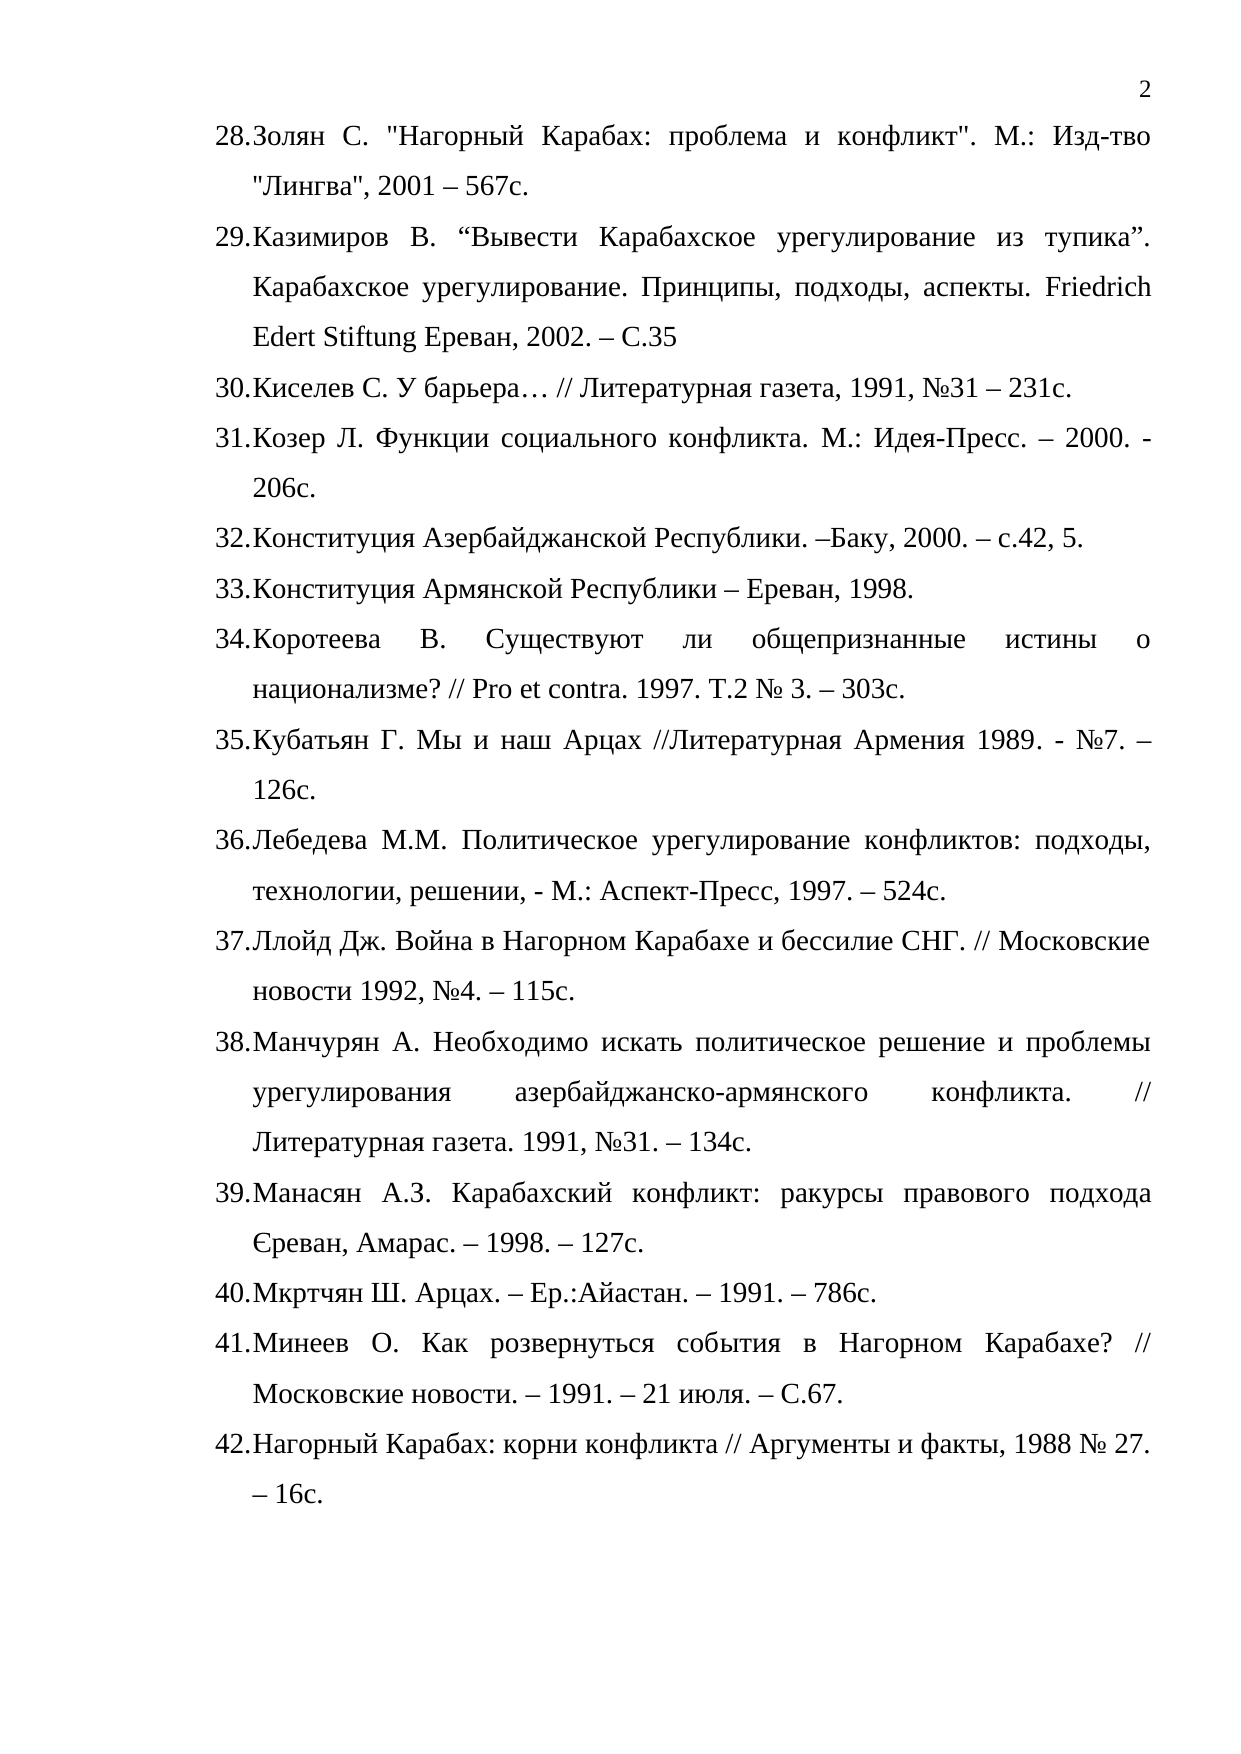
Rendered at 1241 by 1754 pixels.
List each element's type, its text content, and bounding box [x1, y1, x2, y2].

list Кубатьян Г. Мы и наш Арцах //Литературная Армения 1989. - №7. – 126с. [215, 722, 1152, 806]
list Казимиров В. “Вывести Карабахское урегулирование из тупика”. Карабахское урегулирование. Принципы, подходы, аспекты. Friedrich Edert Stiftung Ереван, 2002. – С.35 [215, 219, 1152, 353]
list Киселев С. У барьера… // Литературная газета, 1991, №31 – 231с. [215, 370, 1152, 403]
list Минеев О. Как розвернуться события в Нагорном Карабахе? // Московские новости. – 1991. – 21 июля. – С.67. [215, 1326, 1152, 1409]
list Лебедева М.М. Политическое урегулирование конфликтов: подходы, технологии, решении, - М.: Аспект-Пресс, 1997. – 524с. [215, 822, 1152, 906]
list Конституция Армянской Республики – Ереван, 1998. [215, 571, 1152, 604]
list Манасян А.З. Карабахский конфликт: ракурсы правового подхода Єреван, Амарас. – 1998. – 127с. [215, 1175, 1152, 1258]
list Мкртчян Ш. Арцах. – Ер.:Айастан. – 1991. – 786с. [215, 1275, 1152, 1309]
list Ллойд Дж. Война в Нагорном Карабахе и бессилие СНГ. // Московские новости 1992, №4. – 115с. [215, 923, 1152, 1007]
list Золян С. "Нагорный Карабах: проблема и конфликт". М.: Изд-тво ''Лингва'', 2001 – 567с. [215, 118, 1152, 202]
list Нагорный Карабах: корни конфликта // Аргументы и факты, 1988 № 27. – 16с. [215, 1426, 1152, 1510]
list Коротеева В. Существуют ли общепризнанные истины о национализме? // Pro et contra. 1997. Т.2 № 3. – 303с. [215, 621, 1152, 705]
list Манчурян А. Необходимо искать политическое решение и проблемы урегулирования азербайджанско-армянского конфликта. // Литературная газета. 1991, №31. – 134с. [215, 1024, 1152, 1158]
list Конституция Азербайджанской Республики. –Баку, 2000. – с.42, 5. [215, 521, 1152, 554]
list Козер Л. Функции социального конфликта. М.: Идея-Пресс. – 2000. - 206с. [215, 420, 1152, 504]
